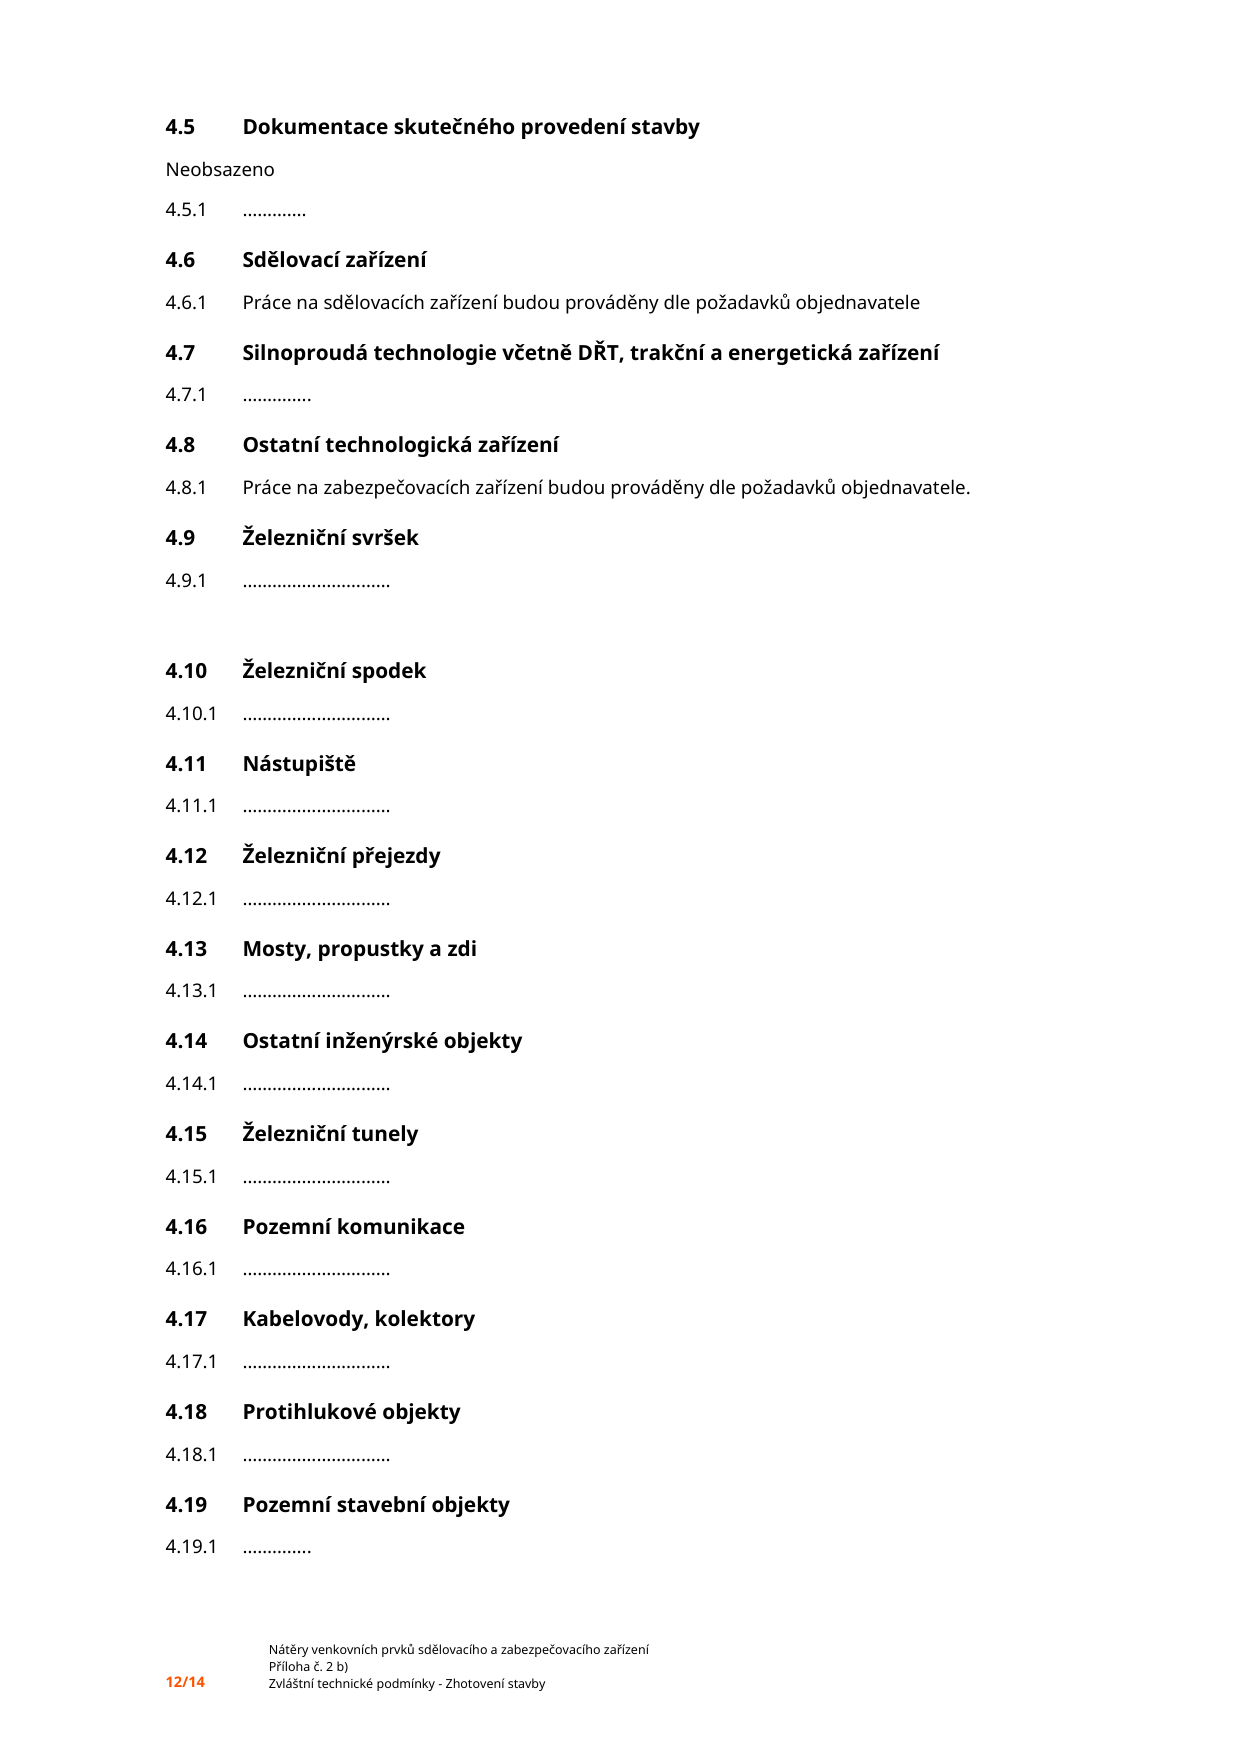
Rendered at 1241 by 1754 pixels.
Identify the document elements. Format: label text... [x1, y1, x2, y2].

text Kabelovody, kolektory [165, 1304, 1075, 1333]
text Pozemní komunikace [165, 1212, 1075, 1240]
text ………………………… [165, 1256, 1075, 1281]
text Dokumentace skutečného provedení stavby [165, 112, 1075, 141]
text ………………………… [165, 1163, 1075, 1188]
text Pozemní stavební objekty [165, 1490, 1075, 1518]
text ………….. [165, 1533, 1075, 1559]
text Ostatní inženýrské objekty [165, 1027, 1075, 1055]
text ………………………… [165, 1441, 1075, 1466]
text Práce na sdělovacích zařízení budou prováděny dle požadavků objednavatele [165, 289, 1075, 314]
text ………………………… [165, 885, 1075, 911]
text ………………………… [165, 1348, 1075, 1374]
text Železniční přejezdy [165, 841, 1075, 870]
text ………………………… [165, 978, 1075, 1003]
text Práce na zabezpečovacích zařízení budou prováděny dle požadavků objednavatele. [165, 474, 1075, 500]
text Silnoproudá technologie včetně DŘT, trakční a energetická zařízení [165, 338, 1075, 366]
text ………….. [165, 382, 1075, 407]
text Železniční svršek [165, 523, 1075, 552]
text ………………………… [165, 567, 1075, 592]
text Ostatní technologická zařízení [165, 431, 1075, 459]
text Protihlukové objekty [165, 1397, 1075, 1426]
text ………………………… [165, 793, 1075, 818]
text Mosty, propustky a zdi [165, 934, 1075, 962]
text Železniční tunely [165, 1119, 1075, 1148]
text Nástupiště [165, 749, 1075, 777]
text ………………………… [165, 700, 1075, 726]
text ………………………… [165, 1070, 1075, 1096]
text …………. [165, 196, 1075, 222]
text Sdělovací zařízení [165, 245, 1075, 274]
text Železniční spodek [165, 656, 1075, 685]
list Neobsazeno [165, 156, 1075, 181]
